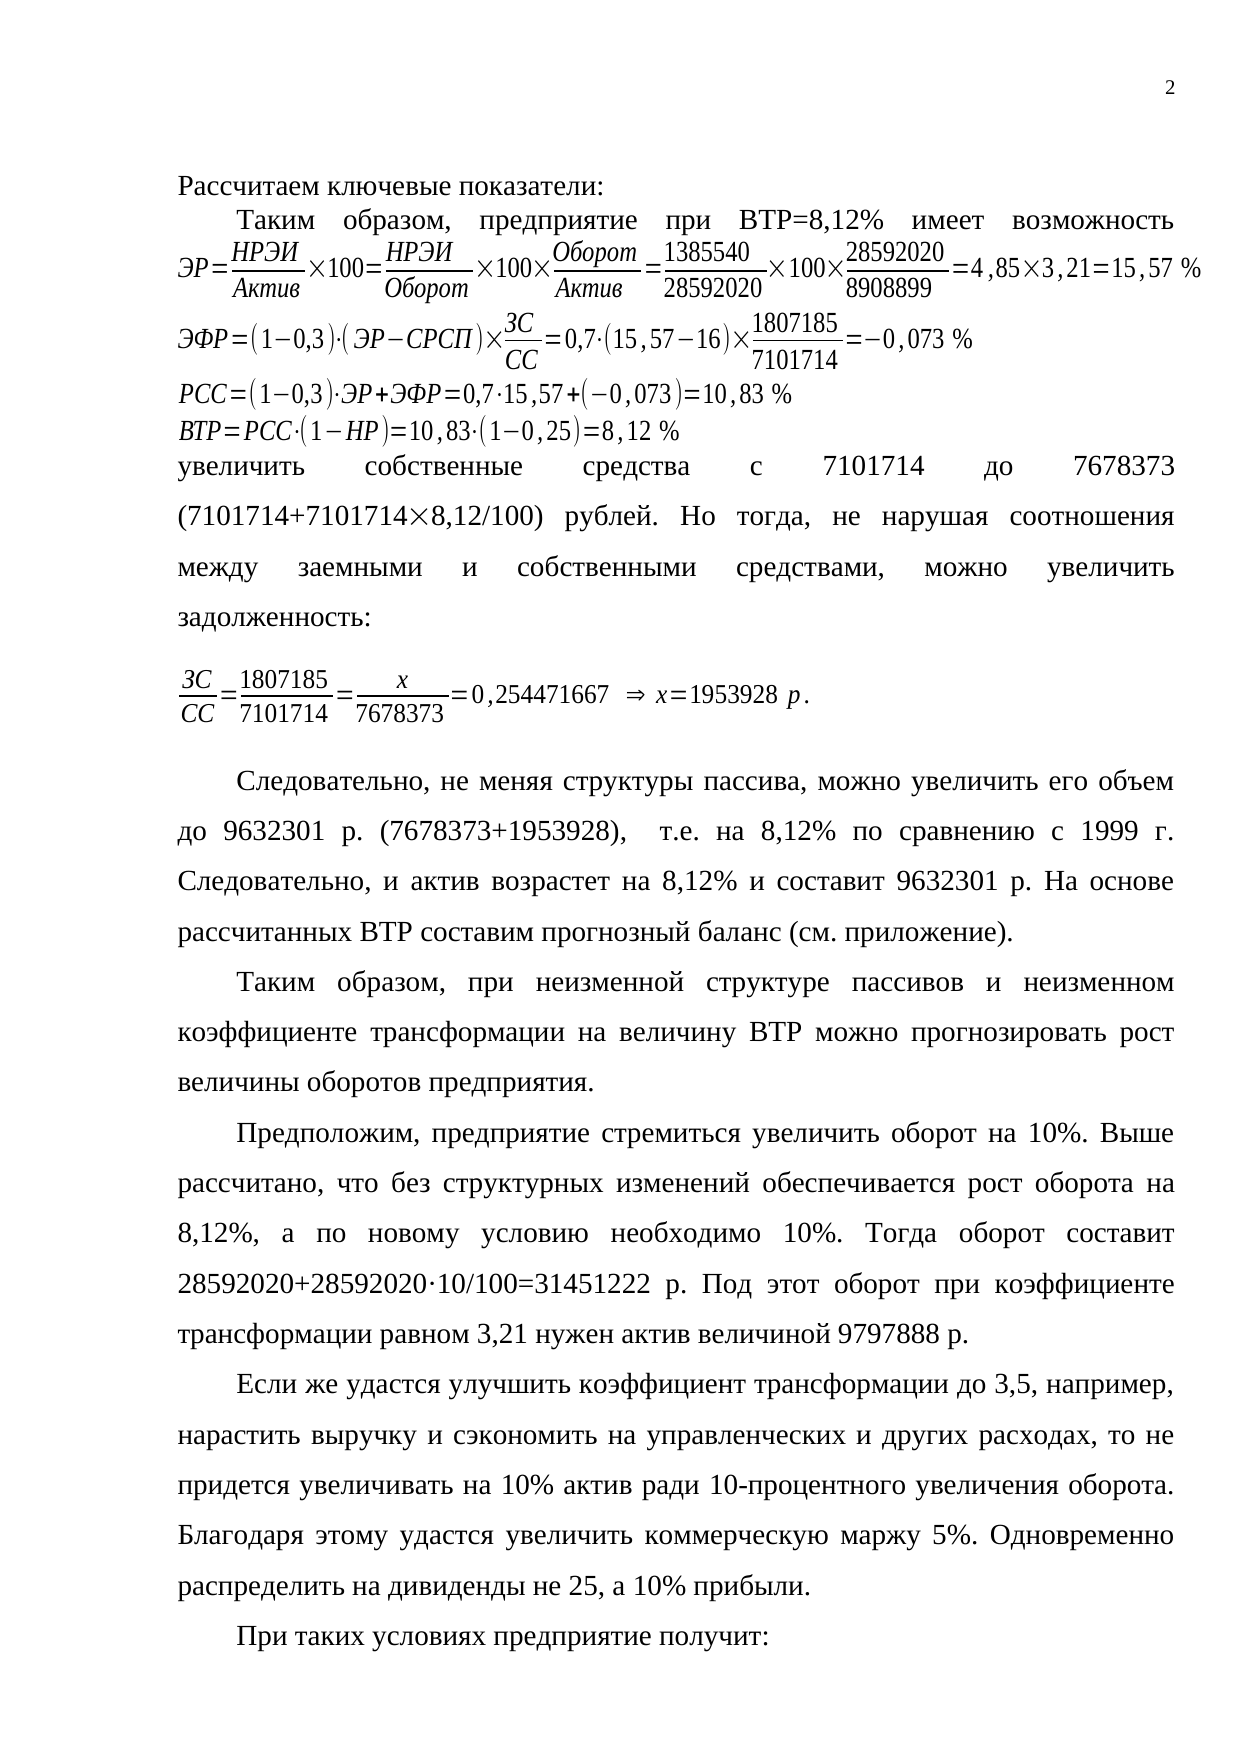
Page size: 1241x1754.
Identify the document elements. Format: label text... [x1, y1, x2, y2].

text Следовательно, не меняя структуры пассива, можно увеличить его объем до 9632301 р. (7678373+1953928), т.е. на 8,12% по сравнению с 1999 г. Следовательно, и актив возрастет на 8,12% и составит 9632301 р. На основе рассчитанных ВТР составим прогнозный баланс (см. приложение). [177, 649, 1175, 947]
text При таких условиях предприятие получит: [177, 1618, 1175, 1652]
text Таким образом, предприятие при ВТР=8,12% имеет возможность увеличить собственные средства с 7101714 до 7678373 (7101714+71017148,12/100) рублей. Но тогда, не нарушая соотношения между заемными и собственными средствами, можно увеличить задолженность: [177, 202, 1175, 633]
text Рассчитаем ключевые показатели: [177, 168, 1175, 202]
text Предположим, предприятие стремиться увеличить оборот на 10%. Выше рассчитано, что без структурных изменений обеспечивается рост оборота на 8,12%, а по новому условию необходимо 10%. Тогда оборот составит 28592020+28592020·10/100=31451222 р. Под этот оборот при коэффициенте трансформации равном 3,21 нужен актив величиной 9797888 р. [177, 1115, 1175, 1350]
text Таким образом, при неизменной структуре пассивов и неизменном коэффициенте трансформации на величину ВТР можно прогнозировать рост величины оборотов предприятия. [177, 964, 1175, 1098]
text Если же удастся улучшить коэффициент трансформации до 3,5, например, нарастить выручку и сэкономить на управленческих и других расходах, то не придется увеличивать на 10% актив ради 10-процентного увеличения оборота. Благодаря этому удастся увеличить коммерческую маржу 5%. Одновременно распределить на дивиденды не 25, а 10% прибыли. [177, 1366, 1175, 1601]
